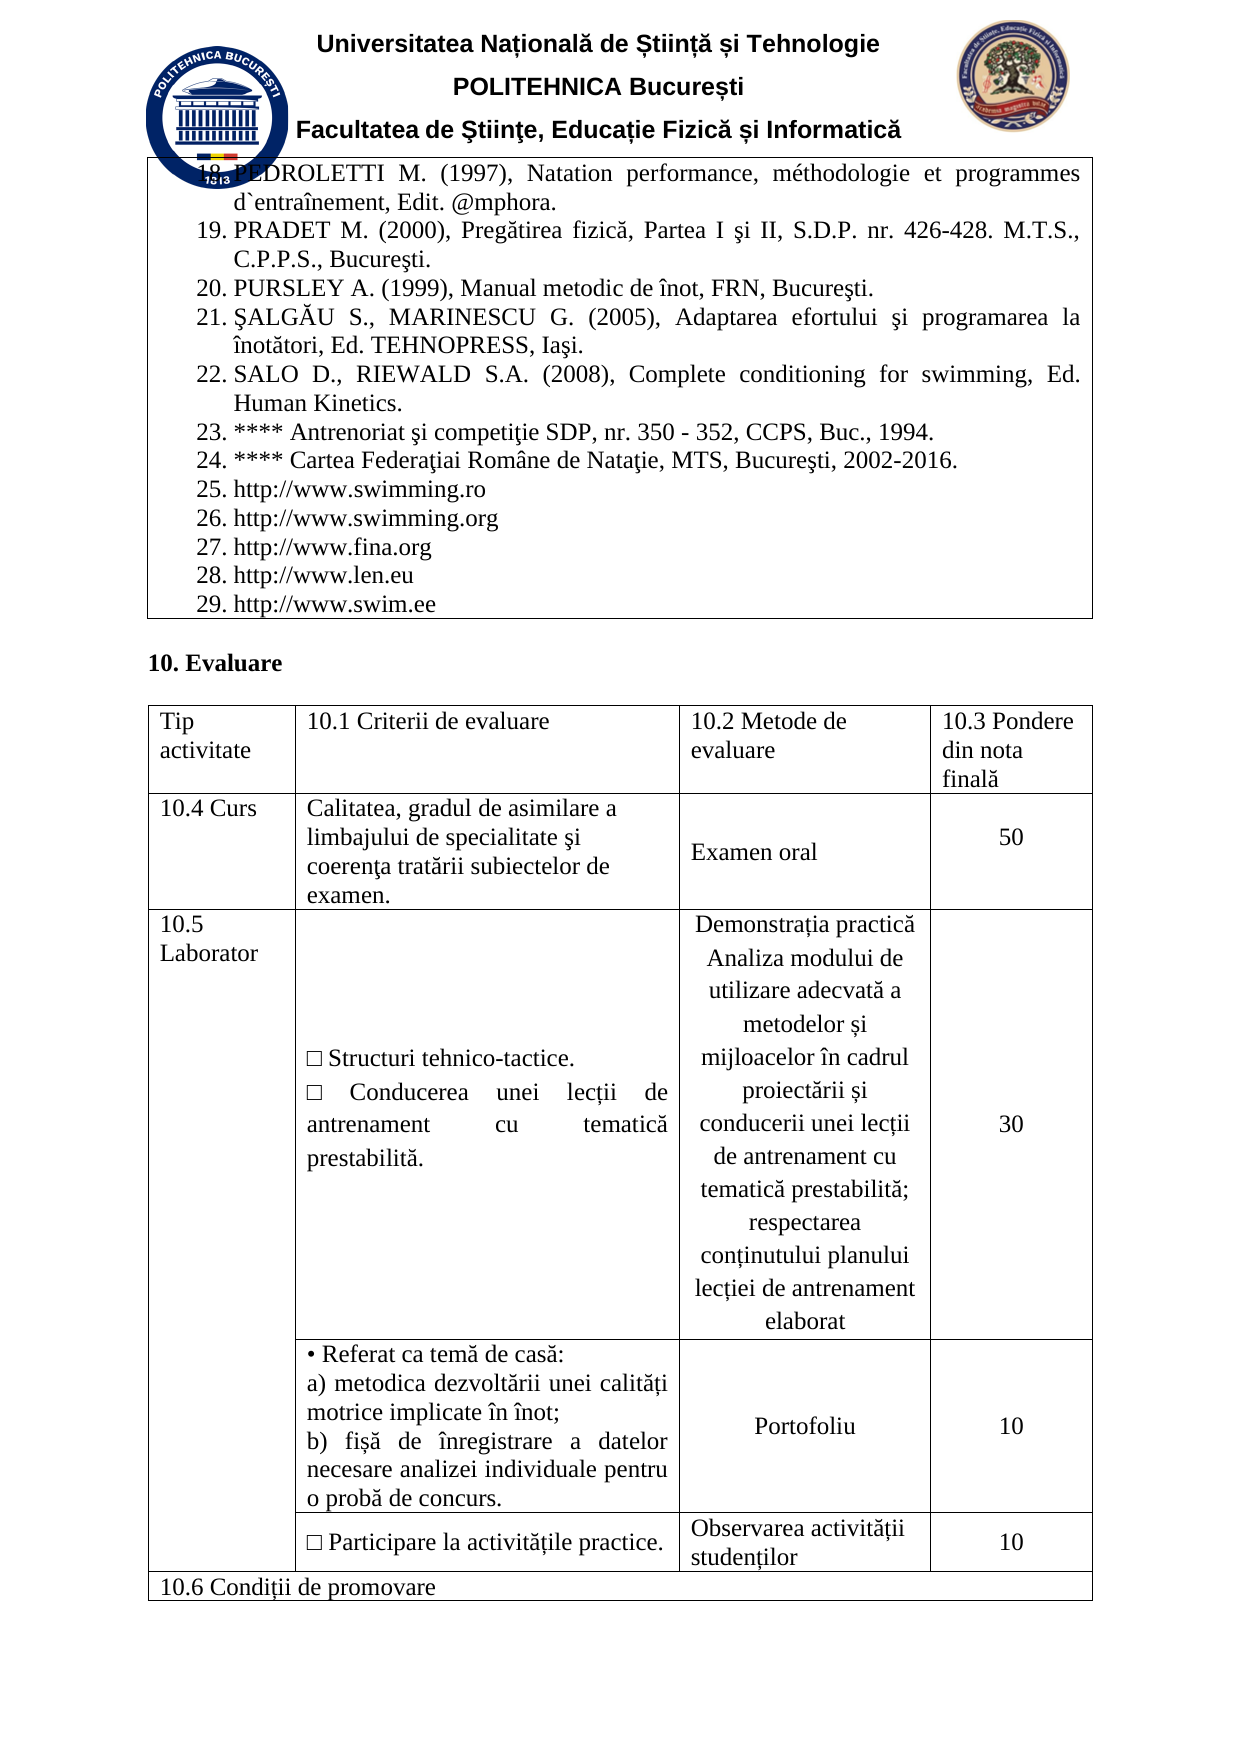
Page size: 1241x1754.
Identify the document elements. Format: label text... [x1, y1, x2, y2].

table_cell 30 [931, 910, 1092, 1338]
table_cell 50 [931, 794, 1092, 908]
picture [146, 46, 289, 189]
table_cell 10.5 Laborator [149, 910, 295, 1571]
table_header 10.1 Criterii de evaluare [296, 706, 679, 792]
table_cell • Referat ca temă de casă: a) metodica dezvoltării unei calități motrice implicate în înot; b) fișă de înregistrare a datelor necesare analizei individuale pentru o probă de concurs. [296, 1340, 679, 1512]
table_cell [148, 158, 1092, 618]
table_header 10.3 Pondere din nota finală [931, 706, 1092, 792]
table_cell 10 [931, 1513, 1092, 1571]
table_cell Portofoliu [680, 1340, 930, 1512]
table_header 10.2 Metode de evaluare [680, 706, 930, 792]
picture [956, 20, 1070, 133]
table_cell Examen oral [680, 794, 930, 908]
table_cell □ Structuri tehnico-tactice. □ Conducerea unei lecții de antrenament cu tematică prestabilită. [296, 910, 679, 1338]
table_cell 10 [931, 1340, 1092, 1512]
table_header Tip activitate [149, 706, 295, 792]
table_cell □ Participare la activitățile practice. [296, 1513, 679, 1571]
table_cell 10.4 Curs [149, 794, 295, 908]
table_cell 10.6 Condiții de promovare [149, 1572, 1092, 1600]
table_cell Observarea activității studenților [680, 1513, 930, 1571]
table_cell Calitatea, gradul de asimilare a limbajului de specialitate şi coerenţa tratării subiectelor de examen. [296, 794, 679, 908]
table_cell Demonstrația practică Analiza modului de utilizare adecvată a metodelor și mijloacelor în cadrul proiectării și conducerii unei lecții de antrenament cu tematică prestabilită; respectarea conținutului planului lecției de antrenament elaborat [680, 910, 930, 1338]
text 10. Evaluare [148, 648, 1092, 676]
